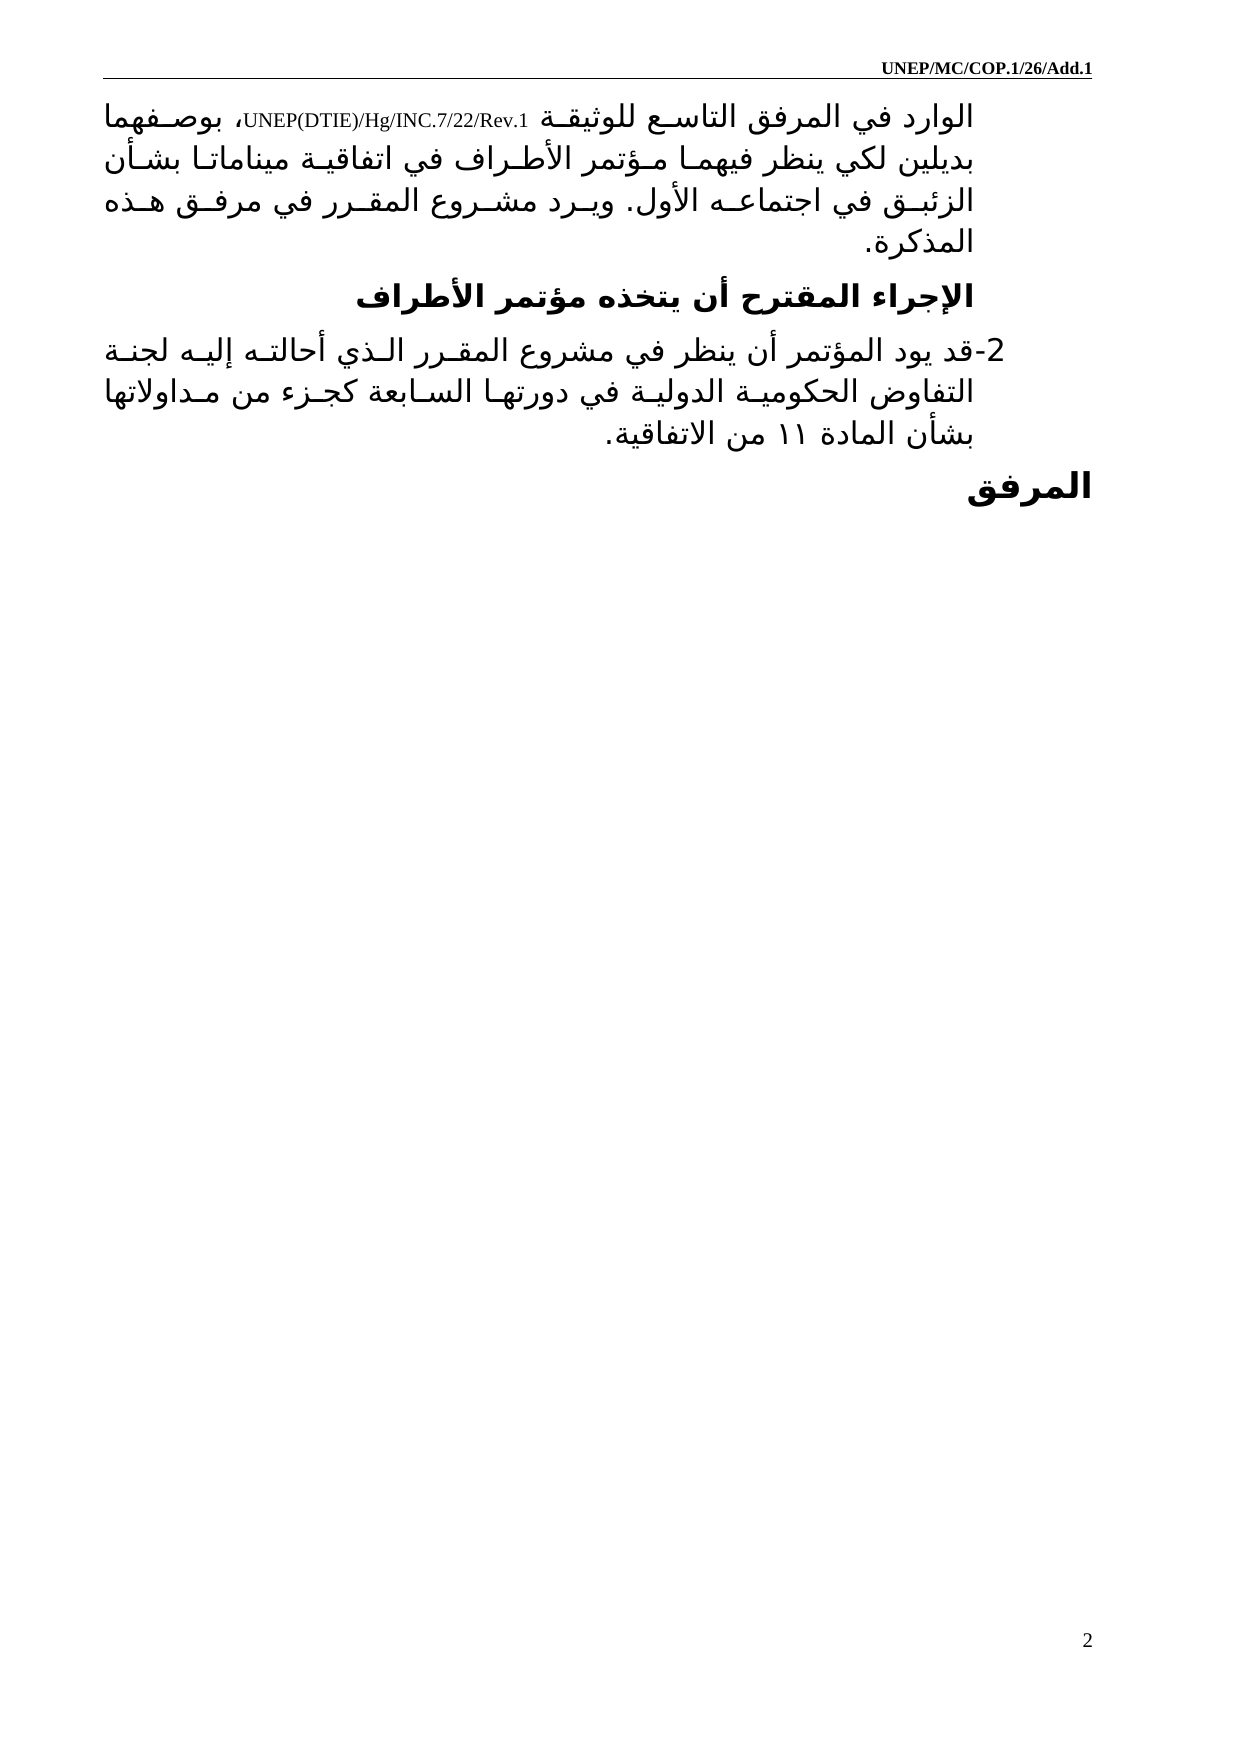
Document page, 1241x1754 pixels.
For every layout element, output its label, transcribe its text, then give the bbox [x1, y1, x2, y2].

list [103, 94, 974, 261]
list قد يود المؤتمر أن ينظر في مشروع المقرر الذي أحالته إليه لجنة التفاوض الحكومية الدولية في دورتها السابعة كجزء من مداولاتها بشأن المادة ١١ من الاتفاقية. [103, 328, 974, 453]
text الإجراء المقترح أن يتخذه مؤتمر الأطراف [103, 274, 974, 315]
text المرفق [103, 465, 1093, 507]
